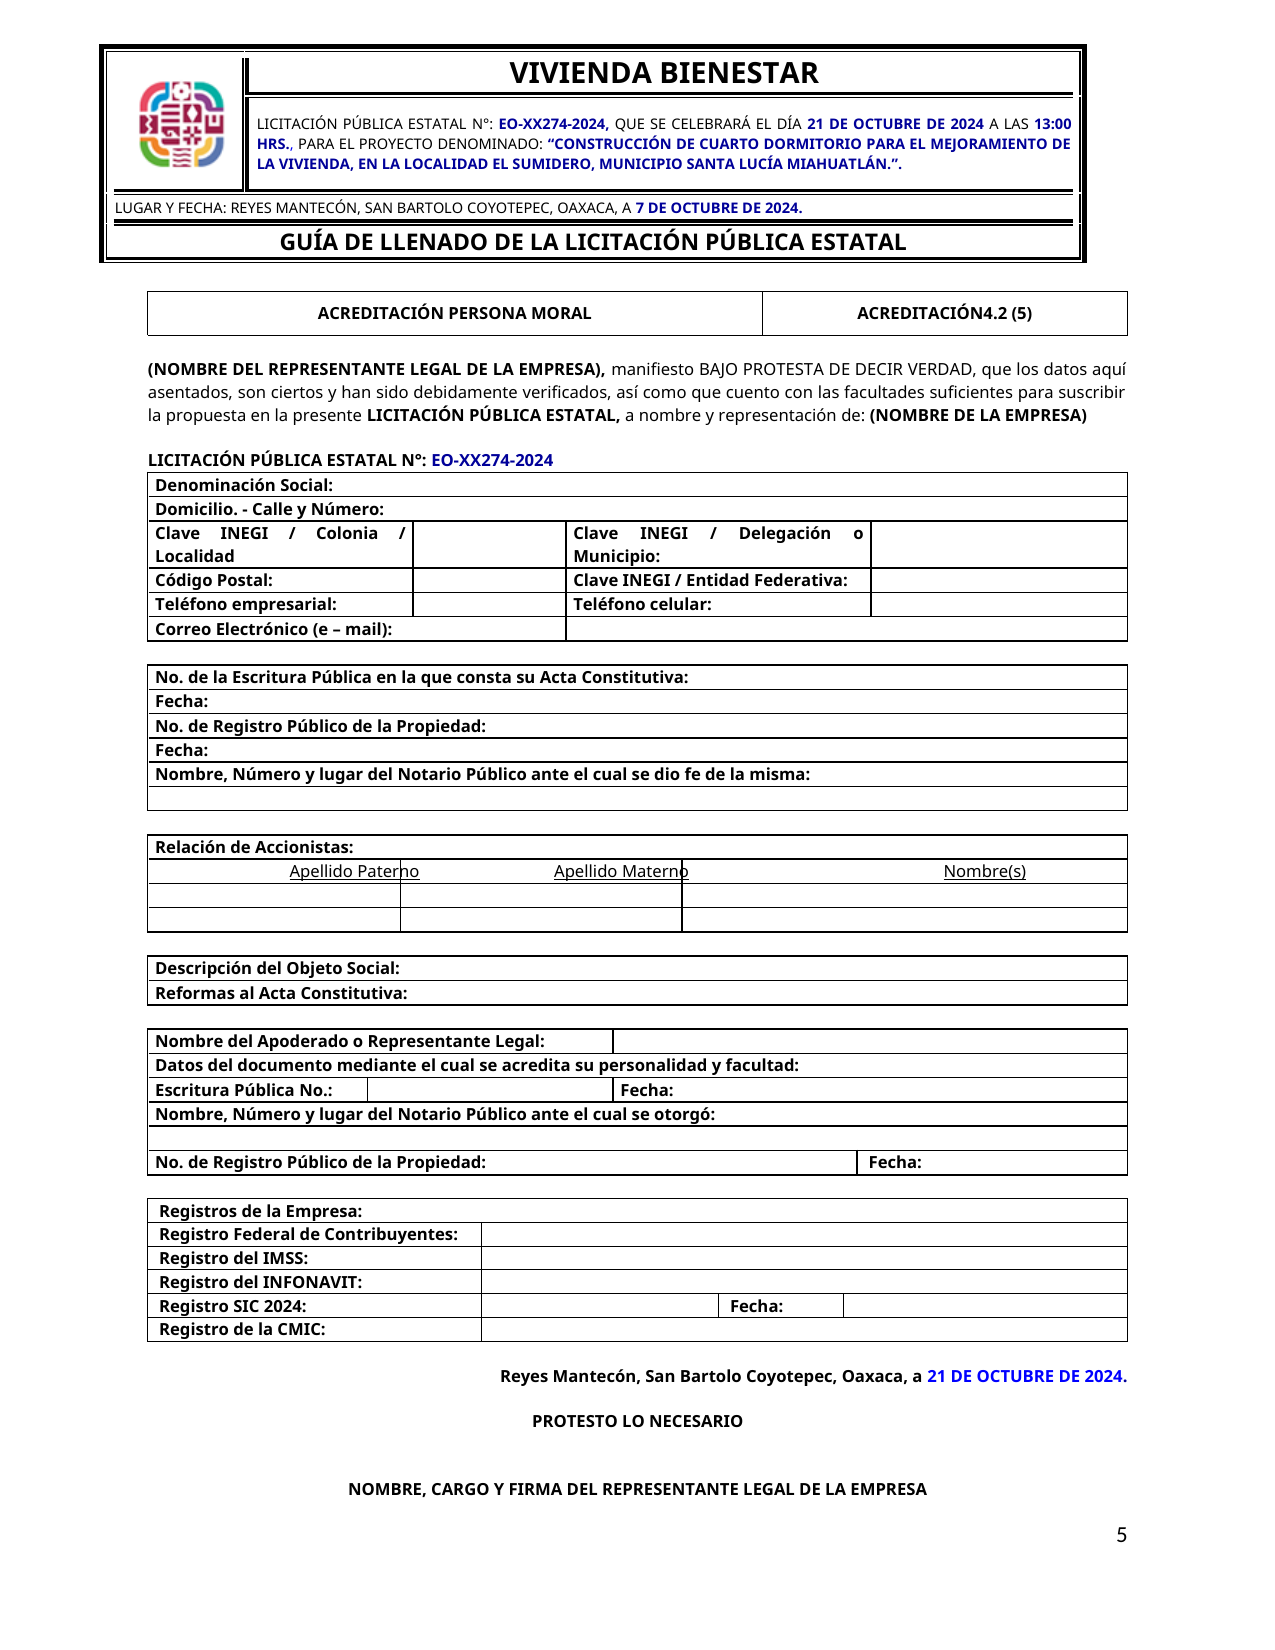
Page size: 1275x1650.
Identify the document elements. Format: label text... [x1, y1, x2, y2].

table_header Registros de la Empresa: [148, 1199, 1127, 1222]
table_cell Fecha: [148, 738, 1127, 761]
table_cell Nombre, Número y lugar del Notario Público ante el cual se dio fe de la misma: [148, 762, 1127, 786]
table_cell [148, 908, 400, 931]
table_cell [482, 1247, 1127, 1269]
table_header No. de la Escritura Pública en la que consta su Acta Constitutiva: [148, 666, 1127, 688]
table_cell Registro Federal de Contribuyentes: [148, 1223, 481, 1246]
text LICITACIÓN PÚBLICA ESTATAL N°: EO-XX274-2024 [148, 449, 1127, 472]
table_header Denominación Social: [148, 473, 1127, 496]
table_cell Fecha: [858, 1151, 1127, 1174]
text Reyes Mantecón, San Bartolo Coyotepec, Oaxaca, a 21 DE OCTUBRE DE 2024. [148, 1364, 1127, 1387]
table_cell [401, 884, 681, 907]
table_cell Teléfono empresarial: [148, 593, 412, 616]
table_cell [482, 1294, 718, 1317]
table_cell [148, 884, 400, 907]
table_cell Domicilio. - Calle y Número: [148, 497, 1127, 520]
table_cell Escritura Pública No.: [148, 1078, 367, 1101]
table_cell Clave INEGI / Delegación o Municipio: [567, 522, 870, 567]
table_cell Clave INEGI / Colonia / Localidad [148, 521, 412, 567]
table_cell Clave INEGI / Entidad Federativa: [567, 569, 870, 591]
table_cell Código Postal: [148, 568, 412, 591]
text NOMBRE, CARGO Y FIRMA DEL REPRESENTANTE LEGAL DE LA EMPRESA [148, 1478, 1127, 1501]
table_cell [567, 617, 1127, 640]
table_cell [148, 1126, 1127, 1149]
table_cell Registro de la CMIC: [148, 1318, 481, 1341]
table_cell [482, 1270, 1127, 1293]
table_cell [368, 1078, 612, 1101]
table_cell [482, 1223, 1127, 1246]
table_cell Apellido Paterno [148, 859, 400, 883]
table_cell [844, 1294, 1127, 1317]
table_header [614, 1030, 1127, 1052]
text PROTESTO LO NECESARIO [148, 1410, 1127, 1432]
table_cell Nombre, Número y lugar del Notario Público ante el cual se otorgó: [148, 1102, 1127, 1125]
table_cell [683, 908, 1127, 931]
table_header ACREDITACIÓN PERSONA MORAL [148, 292, 762, 335]
table_cell Nombre(s) [683, 860, 1127, 883]
table_cell [414, 522, 565, 567]
table_cell Reformas al Acta Constitutiva: [148, 981, 1127, 1004]
table_cell Apellido Materno [401, 860, 681, 883]
table_cell Fecha: [719, 1294, 843, 1317]
table_cell [414, 593, 565, 616]
table_cell [872, 569, 1127, 591]
table_cell Registro del INFONAVIT: [148, 1270, 481, 1293]
table_cell [148, 787, 1127, 810]
table_cell Teléfono celular: [567, 593, 870, 616]
table_cell [482, 1318, 1127, 1341]
table_header ACREDITACIÓN4.2 (5) [763, 292, 1127, 335]
table_cell [872, 522, 1127, 567]
table_cell Registro SIC 2024: [148, 1294, 481, 1317]
table_cell No. de Registro Público de la Propiedad: [148, 714, 1127, 737]
table_cell [401, 908, 681, 931]
table_cell Fecha: [614, 1078, 1127, 1101]
text (NOMBRE DEL REPRESENTANTE LEGAL DE LA EMPRESA), manifiesto BAJO PROTESTA DE DECIR VERDAD, que los datos aquí asentados, son ciertos y han sido debidamente verificados, así como que cuento con las facultades suficientes para suscribir la propuesta en la presente LICITACIÓN PÚBLICA ESTATAL, a nombre y representación de: (NOMBRE DE LA EMPRESA) [148, 358, 1127, 426]
table_cell Correo Electrónico (e – mail): [148, 617, 565, 640]
picture [128, 73, 235, 173]
table_cell [414, 569, 565, 591]
table_header Nombre del Apoderado o Representante Legal: [148, 1030, 612, 1052]
table_header Relación de Accionistas: [148, 836, 1127, 858]
table_cell Datos del documento mediante el cual se acredita su personalidad y facultad: [148, 1054, 1127, 1077]
table_cell [683, 884, 1127, 907]
table_cell Fecha: [148, 690, 1127, 713]
table_cell [872, 593, 1127, 616]
table_cell No. de Registro Público de la Propiedad: [148, 1151, 856, 1174]
table_header Descripción del Objeto Social: [148, 957, 1127, 980]
table_cell Registro del IMSS: [148, 1247, 481, 1269]
